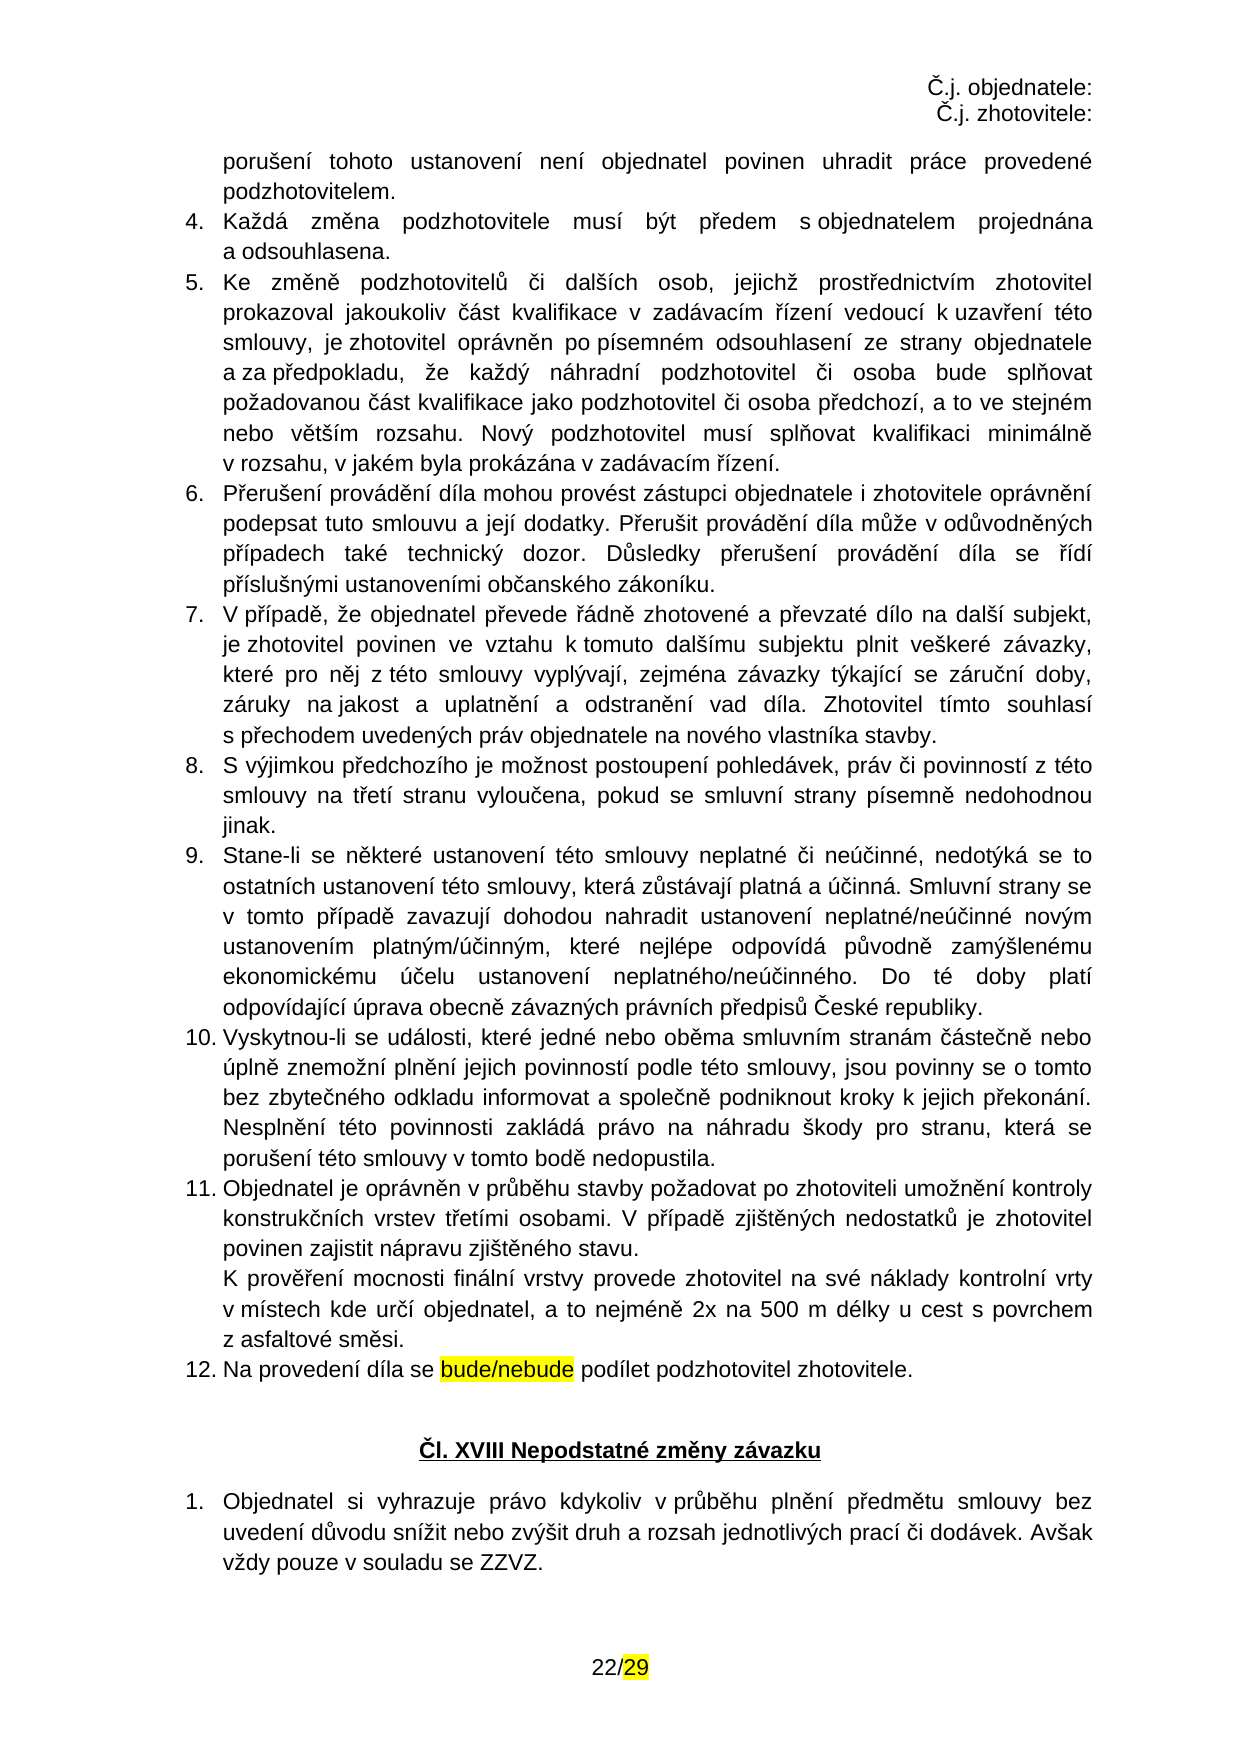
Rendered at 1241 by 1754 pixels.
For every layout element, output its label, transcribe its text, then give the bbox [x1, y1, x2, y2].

list Stane-li se některé ustanovení této smlouvy neplatné či neúčinné, nedotýká se to ostatních ustanovení této smlouvy, která zůstávají platná a účinná. Smluvní strany se v tomto případě zavazují dohodou nahradit ustanovení neplatné/neúčinné novým ustanovením platným/účinným, které nejlépe odpovídá původně zamýšlenému ekonomickému účelu ustanovení neplatného/neúčinného. Do té doby platí odpovídající úprava obecně závazných právních předpisů České republiky. [185, 842, 1093, 1020]
text Čl. XVIII Nepodstatné změny závazku [148, 1437, 1093, 1463]
list Každá změna podzhotovitele musí být předem s objednatelem projednána a odsouhlasena. [185, 208, 1093, 264]
list Přerušení provádění díla mohou provést zástupci objednatele i zhotovitele oprávnění podepsat tuto smlouvu a její dodatky. Přerušit provádění díla může v odůvodněných případech také technický dozor. Důsledky přerušení provádění díla se řídí příslušnými ustanoveními občanského zákoníku. [185, 480, 1093, 597]
list K prověření mocnosti finální vrstvy provede zhotovitel na své náklady kontrolní vrty v místech kde určí objednatel, a to nejméně 2x na 500 m délky u cest s povrchem z asfaltové směsi. [223, 1265, 1093, 1352]
list V případě, že objednatel převede řádně zhotovené a převzaté dílo na další subjekt, je zhotovitel povinen ve vztahu k tomuto dalšímu subjektu plnit veškeré závazky, které pro něj z této smlouvy vyplývají, zejména závazky týkající se záruční doby, záruky na jakost a uplatnění a odstranění vad díla. Zhotovitel tímto souhlasí s přechodem uvedených práv objednatele na nového vlastníka stavby. [185, 601, 1093, 748]
list S výjimkou předchozího je možnost postoupení pohledávek, práv či povinností z této smlouvy na třetí stranu vyloučena, pokud se smluvní strany písemně nedohodnou jinak. [185, 752, 1093, 838]
list Na provedení díla se bude/nebude podílet podzhotovitel zhotovitele. [185, 1356, 440, 1382]
list Na provedení díla se bude/nebude podílet podzhotovitel zhotovitele. [574, 1356, 1093, 1382]
list Objednatel je oprávněn v průběhu stavby požadovat po zhotoviteli umožnění kontroly konstrukčních vrstev třetími osobami. V případě zjištěných nedostatků je zhotovitel povinen zajistit nápravu zjištěného stavu. [185, 1175, 1093, 1261]
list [185, 148, 1093, 204]
list Ke změně podzhotovitelů či dalších osob, jejichž prostřednictvím zhotovitel prokazoval jakoukoliv část kvalifikace v zadávacím řízení vedoucí k uzavření této smlouvy, je zhotovitel oprávněn po písemném odsouhlasení ze strany objednatele a za předpokladu, že každý náhradní podzhotovitel či osoba bude splňovat požadovanou část kvalifikace jako podzhotovitel či osoba předchozí, a to ve stejném nebo větším rozsahu. Nový podzhotovitel musí splňovat kvalifikaci minimálně v rozsahu, v jakém byla prokázána v zadávacím řízení. [185, 268, 1093, 476]
list Objednatel si vyhrazuje právo kdykoliv v průběhu plnění předmětu smlouvy bez uvedení důvodu snížit nebo zvýšit druh a rozsah jednotlivých prací či dodávek. Avšak vždy pouze v souladu se ZZVZ. [185, 1488, 1093, 1575]
list Vyskytnou-li se události, které jedné nebo oběma smluvním stranám částečně nebo úplně znemožní plnění jejich povinností podle této smlouvy, jsou povinny se o tomto bez zbytečného odkladu informovat a společně podniknout kroky k jejich překonání. Nesplnění této povinnosti zakládá právo na náhradu škody pro stranu, která se porušení této smlouvy v tomto bodě nedopustila. [185, 1024, 1093, 1171]
